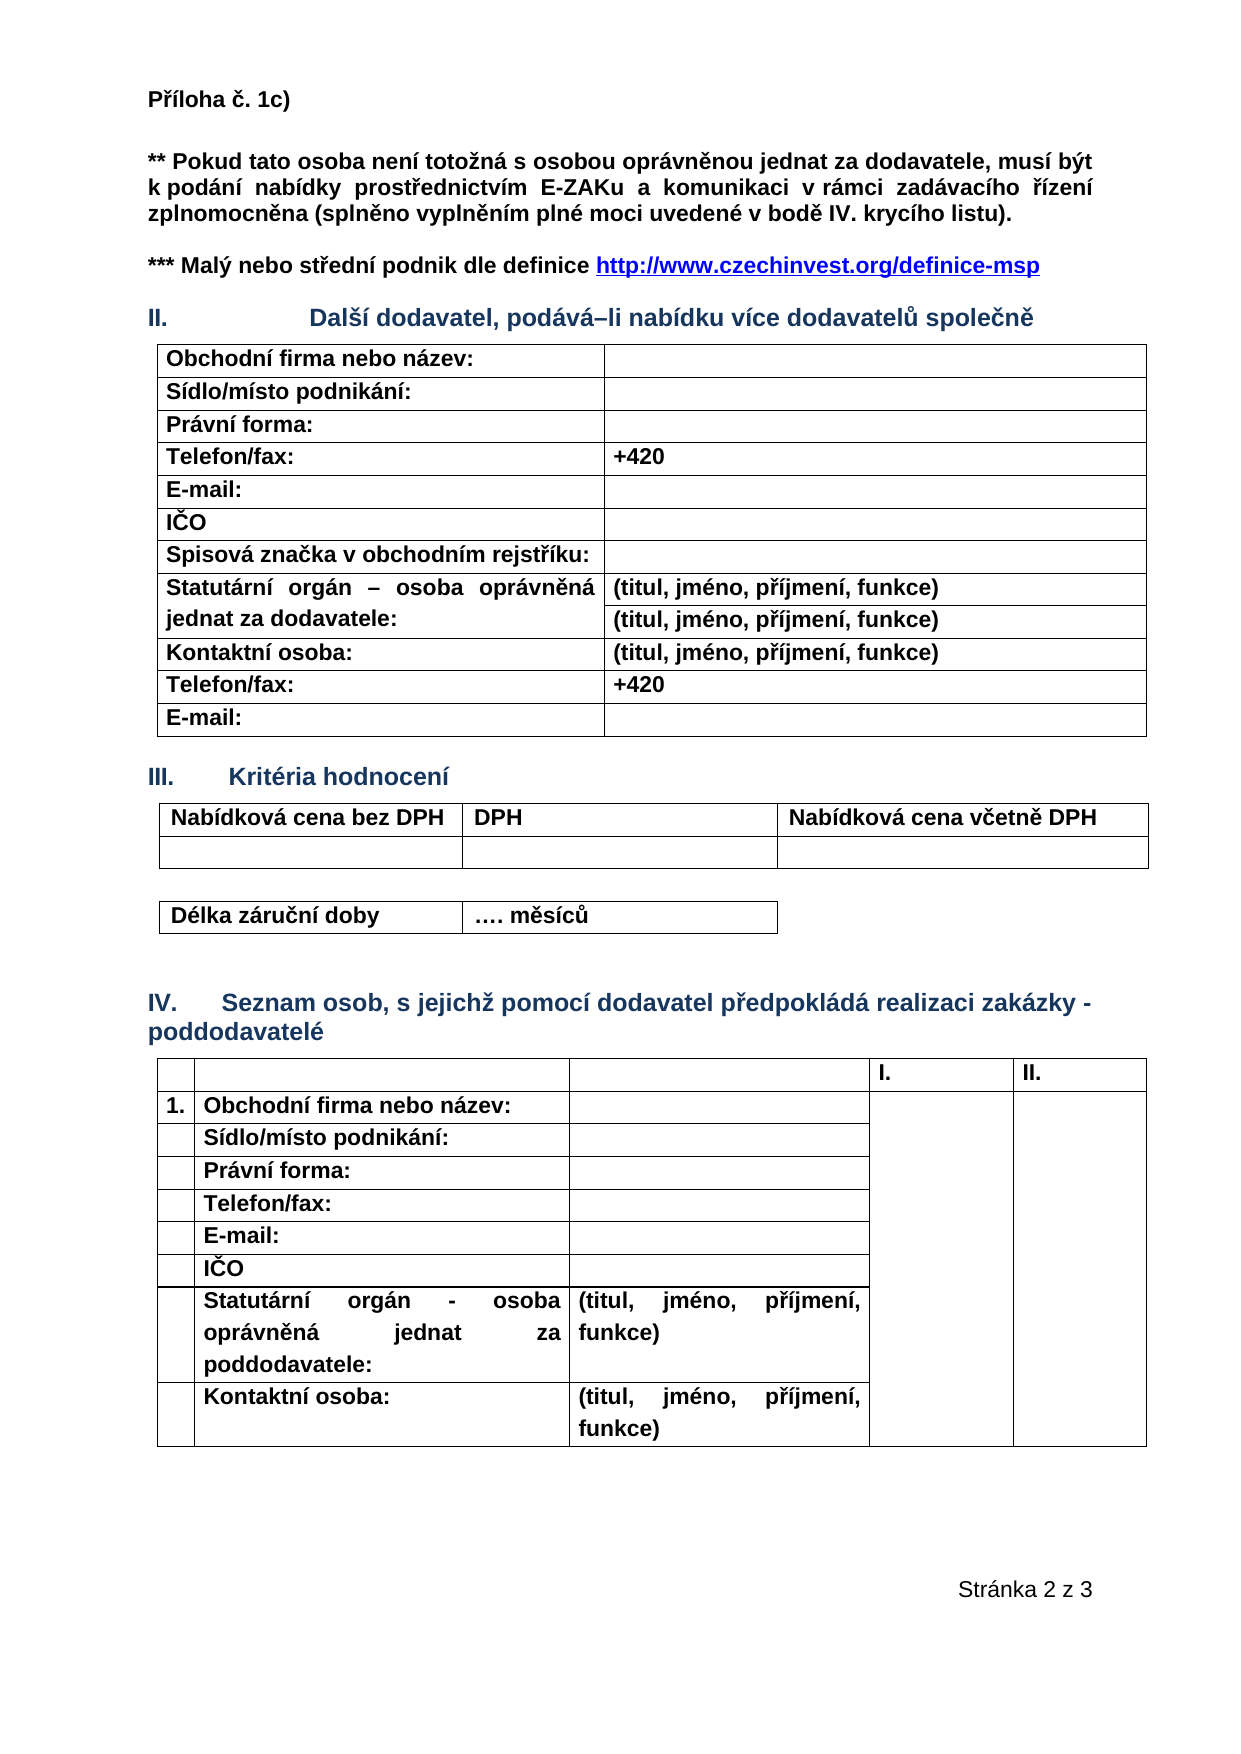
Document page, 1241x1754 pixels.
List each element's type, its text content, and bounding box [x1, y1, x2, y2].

table_cell IČO [158, 509, 604, 540]
table_cell [158, 1383, 194, 1446]
table_cell [570, 1157, 869, 1188]
table_cell [160, 837, 462, 868]
table_cell 1. [158, 1092, 194, 1123]
table_cell [158, 1255, 194, 1286]
table_cell Telefon/fax: [158, 671, 604, 703]
table_cell [605, 476, 1146, 507]
table_cell [158, 1157, 194, 1188]
table_cell Kontaktní osoba: [195, 1383, 569, 1446]
table_cell (titul, jméno, příjmení, funkce) [605, 639, 1146, 670]
table_cell Spisová značka v obchodním rejstříku: [158, 541, 604, 573]
table_cell [570, 1092, 869, 1123]
table_cell [570, 1222, 869, 1254]
table_header [195, 1059, 569, 1091]
table_cell (titul, jméno, příjmení, funkce) [570, 1288, 869, 1382]
table_cell [570, 1255, 869, 1286]
table_header Délka záruční doby [160, 902, 462, 933]
table_header I. [870, 1059, 1013, 1091]
table_header [570, 1059, 869, 1091]
table_cell [1014, 1092, 1146, 1446]
table_header II. [1014, 1059, 1146, 1091]
table_cell Statutární orgán - osoba oprávněná jednat za poddodavatele: [195, 1288, 569, 1382]
table_header …. měsíců [463, 902, 777, 933]
table_cell [158, 1124, 194, 1156]
subtitle Seznam osob, s jejichž pomocí dodavatel předpokládá realizaci zakázky - poddodavatelé [148, 988, 1093, 1046]
table_cell [778, 837, 1148, 868]
table_cell [158, 1222, 194, 1254]
table_cell Právní forma: [195, 1157, 569, 1188]
table_cell Sídlo/místo podnikání: [195, 1124, 569, 1156]
table_cell (titul, jméno, příjmení, funkce) [605, 606, 1146, 638]
table_cell Sídlo/místo podnikání: [158, 378, 604, 409]
table_cell Statutární orgán – osoba oprávněná jednat za dodavatele: [158, 574, 604, 638]
table_cell +420 [605, 443, 1146, 475]
table_cell [870, 1092, 1013, 1446]
table_cell [158, 1288, 194, 1382]
subtitle Kritéria hodnocení [148, 762, 1093, 790]
table_header [158, 1059, 194, 1091]
table_cell Telefon/fax: [195, 1190, 569, 1221]
table_header Nabídková cena bez DPH [160, 804, 462, 836]
table_cell [158, 1190, 194, 1221]
table_cell (titul, jméno, příjmení, funkce) [570, 1383, 869, 1446]
table_header Obchodní firma nebo název: [158, 345, 604, 377]
table_cell Právní forma: [158, 411, 604, 442]
table_cell [605, 704, 1146, 736]
table_cell [605, 509, 1146, 540]
table_header [605, 345, 1146, 377]
table_cell [463, 837, 777, 868]
table_cell (titul, jméno, příjmení, funkce) [605, 574, 1146, 605]
table_cell [605, 411, 1146, 442]
text ** Pokud tato osoba není totožná s osobou oprávněnou jednat za dodavatele, musí být k podání nabídky prostřednictvím E-ZAKu a komunikaci v rámci zadávacího řízení zplnomocněna (splněno vyplněním plné moci uvedené v bodě IV. krycího listu). [148, 148, 1093, 227]
table_cell [570, 1190, 869, 1221]
table_header Nabídková cena včetně DPH [778, 804, 1148, 836]
text *** Malý nebo střední podnik dle definice http://www.czechinvest.org/definice-msp [148, 252, 1093, 278]
table_cell [605, 378, 1146, 409]
table_cell +420 [605, 671, 1146, 703]
table_cell [605, 541, 1146, 573]
table_cell E-mail: [195, 1222, 569, 1254]
table_cell IČO [195, 1255, 569, 1286]
table_header DPH [463, 804, 777, 836]
table_cell E-mail: [158, 704, 604, 736]
table_cell Telefon/fax: [158, 443, 604, 475]
table_cell Kontaktní osoba: [158, 639, 604, 670]
table_cell E-mail: [158, 476, 604, 507]
table_cell Obchodní firma nebo název: [195, 1092, 569, 1123]
subtitle Další dodavatel, podává–li nabídku více dodavatelů společně [148, 303, 1093, 332]
table_cell [570, 1124, 869, 1156]
